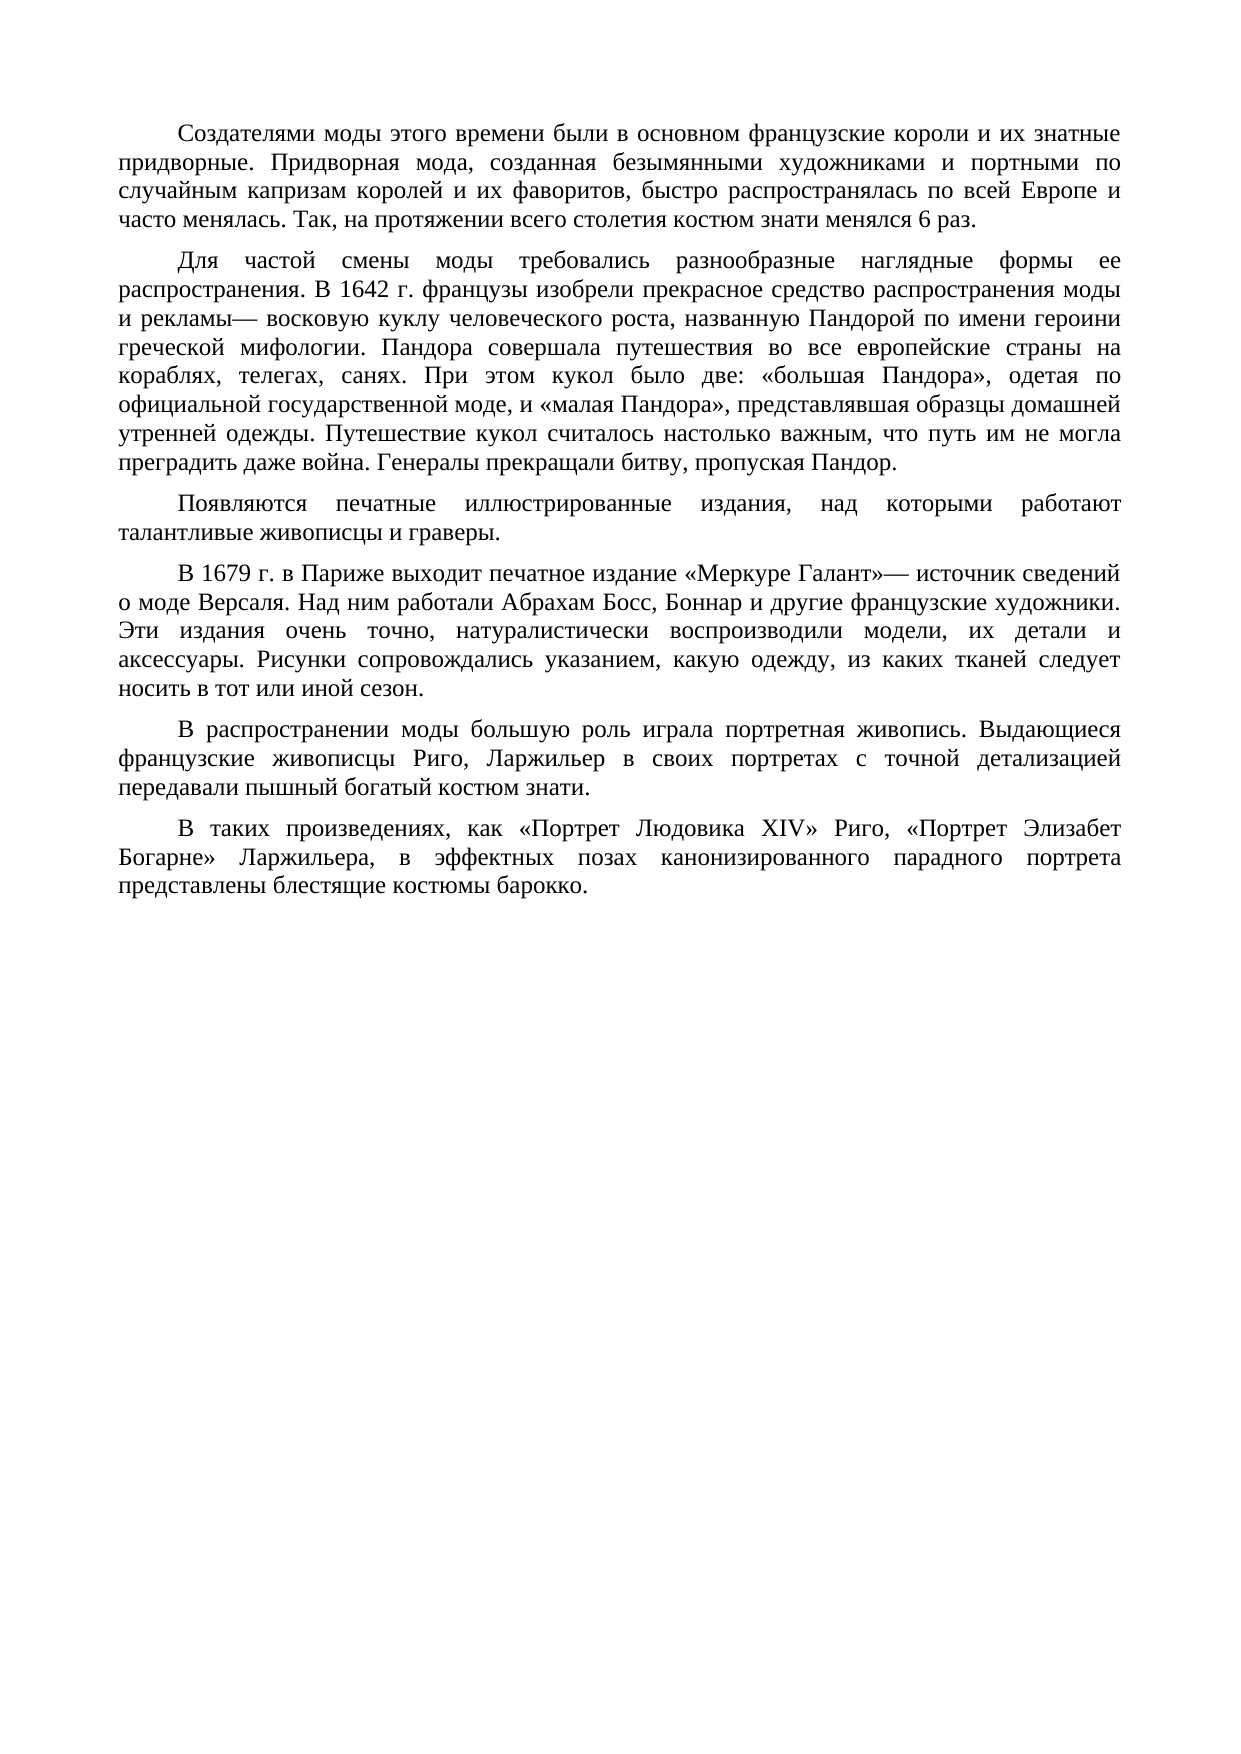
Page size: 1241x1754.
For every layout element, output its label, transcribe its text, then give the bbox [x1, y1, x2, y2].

text Для частой смены моды требовались разнообразные наглядные формы ее распространения. В 1642 г. французы изобрели прекрасное средство распространения моды и рекламы— восковую куклу человеческого роста, названную Пандорой по имени героини греческой мифологии. Пандора совершала путешествия во все европейские страны на кораблях, телегах, санях. При этом кукол было две: «большая Пандора», одетая по официальной государственной моде, и «малая Пандора», представлявшая образцы домашней утренней одежды. Путешествие кукол считалось настолько важным, что путь им не могла преградить даже война. Генералы прекращали битву, пропуская Пандор. [118, 246, 1122, 476]
text В 1679 г. в Париже выходит печатное издание «Меркуре Галант»— источник сведений о моде Версаля. Над ним работали Абрахам Босс, Боннар и другие французские художники. Эти издания очень точно, натуралистически воспроизводили модели, их детали и аксессуары. Рисунки сопровождались указанием, какую одежду, из каких тканей следует носить в тот или иной сезон. [118, 558, 1122, 702]
text В распространении моды большую роль играла портретная живопись. Выдающиеся французские живописцы Риго, Ларжильер в своих портретах с точной детализацией передавали пышный богатый костюм знати. [118, 714, 1122, 801]
text В таких произведениях, как «Портрет Людовика XIV» Риго, «Портрет Элизабет Богарне» Ларжильера, в эффектных позах канонизированного парадного портрета представлены блестящие костюмы барокко. [118, 813, 1122, 899]
text Появляются печатные иллюстрированные издания, над которыми работают талантливые живописцы и граверы. [118, 488, 1122, 546]
text Создателями моды этого времени были в основном французские короли и их знатные придворные. Придворная мода, созданная безымянными художниками и портными по случайным капризам королей и их фаворитов, быстро распространялась по всей Европе и часто менялась. Так, на протяжении всего столетия костюм знати менялся 6 раз. [118, 118, 1122, 233]
